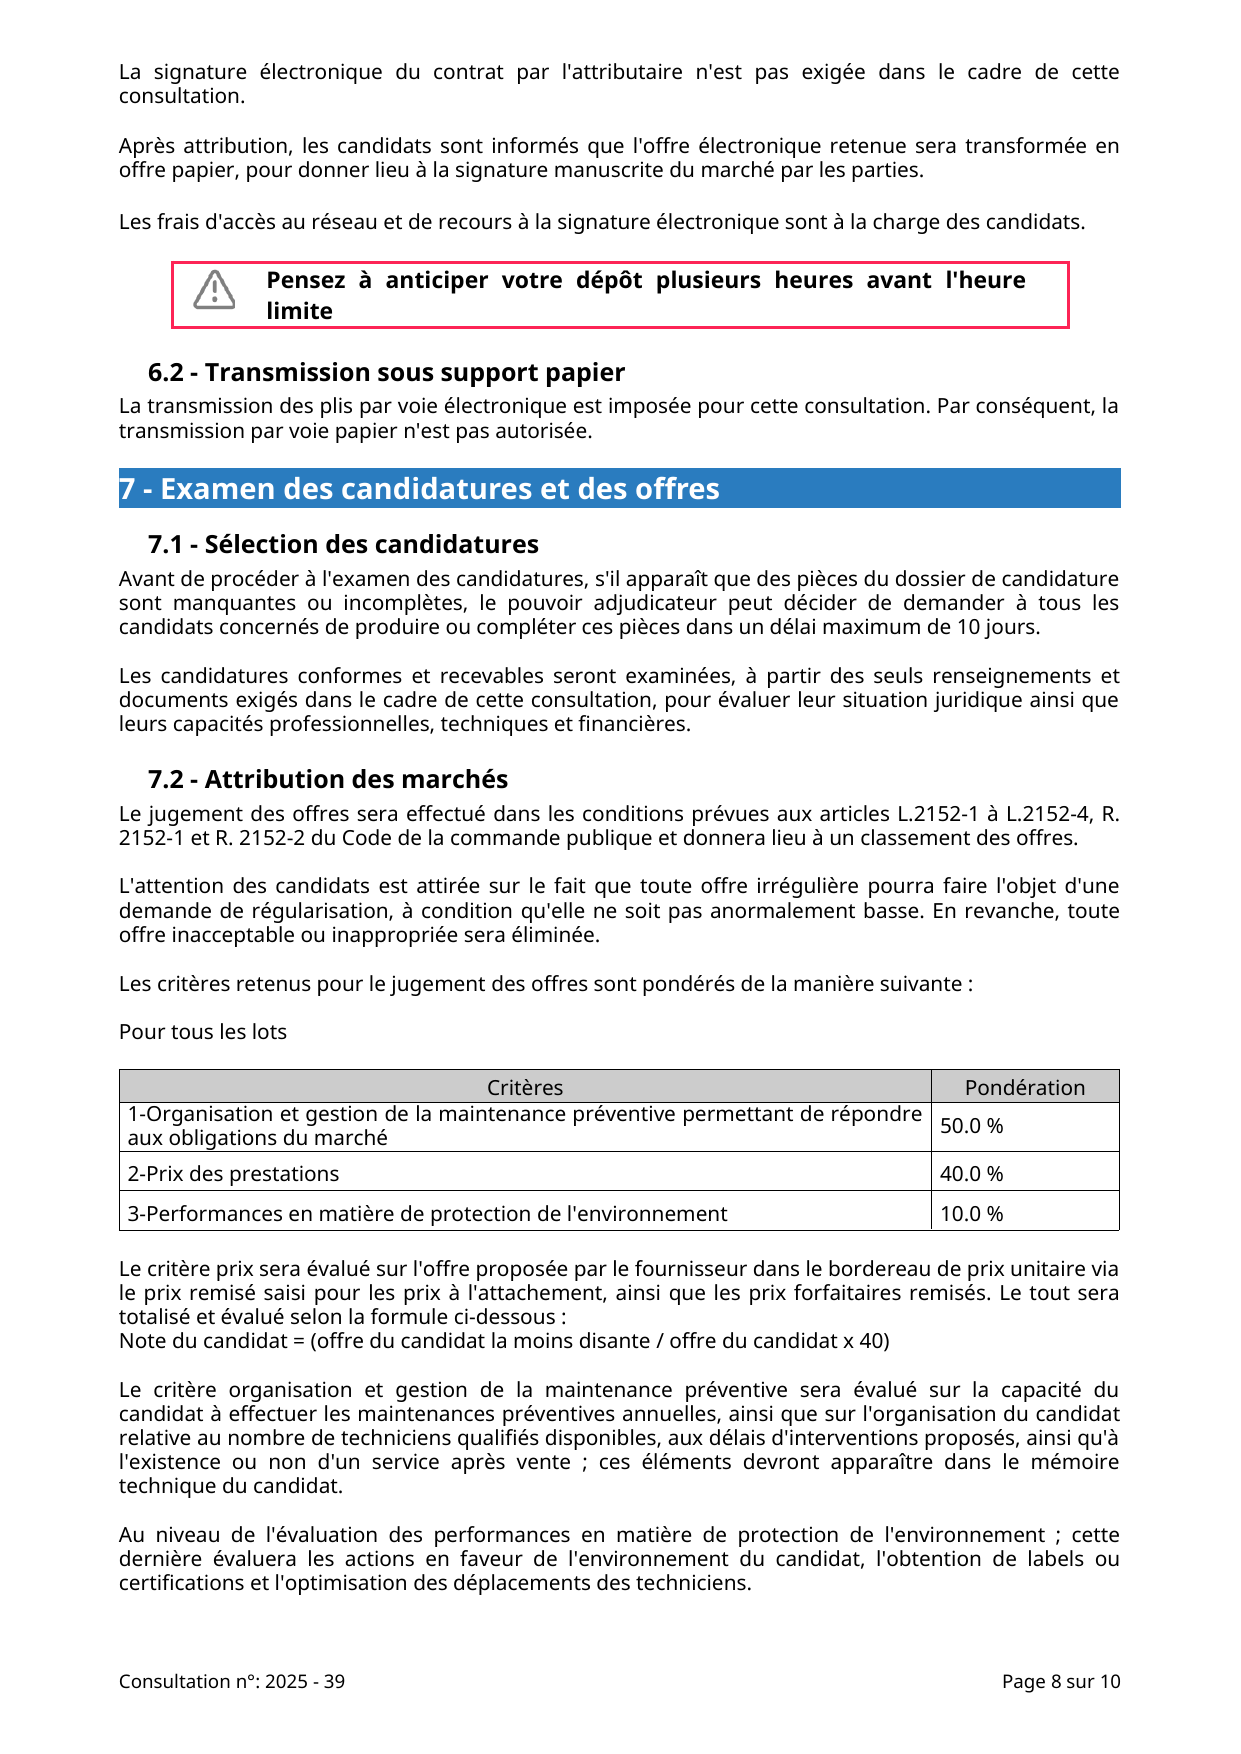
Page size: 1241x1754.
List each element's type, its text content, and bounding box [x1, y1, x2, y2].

text Avant de procéder à l'examen des candidatures, s'il apparaît que des pièces du dossier de candidature sont manquantes ou incomplètes, le pouvoir adjudicateur peut décider de demander à tous les candidats concernés de produire ou compléter ces pièces dans un délai maximum de 10 jours. [119, 567, 1121, 639]
subtitle 7 - Examen des candidatures et des offres [119, 468, 1121, 508]
text Au niveau de l'évaluation des performances en matière de protection de l'environnement ; cette dernière évaluera les actions en faveur de l'environnement du candidat, l'obtention de labels ou certifications et l'optimisation des déplacements des techniciens. [119, 1523, 1121, 1595]
text Le jugement des offres sera effectué dans les conditions prévues aux articles L.2152-1 à L.2152-4, R. 2152-1 et R. 2152-2 du Code de la commande publique et donnera lieu à un classement des offres. [119, 802, 1121, 850]
text Note du candidat = (offre du candidat la moins disante / offre du candidat x 40) [119, 1329, 1121, 1354]
table_cell 10.0 % [932, 1191, 1119, 1229]
text Le critère prix sera évalué sur l'offre proposée par le fournisseur dans le bordereau de prix unitaire via le prix remisé saisi pour les prix à l'attachement, ainsi que les prix forfaitaires remisés. Le tout sera totalisé et évalué selon la formule ci-dessous : [119, 1257, 1121, 1329]
table_cell 50.0 % [932, 1103, 1119, 1151]
text Les frais d'accès au réseau et de recours à la signature électronique sont à la charge des candidats. [119, 207, 1121, 236]
table_header Pondération [932, 1070, 1119, 1102]
table_cell 3-Performances en matière de protection de l'environnement [120, 1191, 931, 1229]
table_cell 40.0 % [932, 1152, 1119, 1190]
table_cell 1-Organisation et gestion de la maintenance préventive permettant de répondre aux obligations du marché [120, 1103, 931, 1151]
subtitle 6.2 - Transmission sous support papier [148, 354, 1121, 388]
text Les critères retenus pour le jugement des offres sont pondérés de la manière suivante : [119, 972, 1121, 996]
picture [193, 267, 235, 310]
subtitle 7.1 - Sélection des candidatures [148, 526, 1121, 561]
text La transmission des plis par voie électronique est imposée pour cette consultation. Par conséquent, la transmission par voie papier n'est pas autorisée. [119, 395, 1121, 443]
text L'attention des candidats est attirée sur le fait que toute offre irrégulière pourra faire l'objet d'une demande de régularisation, à condition qu'elle ne soit pas anormalement basse. En revanche, toute offre inacceptable ou inappropriée sera éliminée. [119, 874, 1121, 947]
text Les candidatures conformes et recevables seront examinées, à partir des seuls renseignements et documents exigés dans le cadre de cette consultation, pour évaluer leur situation juridique ainsi que leurs capacités professionnelles, techniques et financières. [119, 664, 1121, 737]
text Pour tous les lots [119, 1020, 1015, 1044]
table_header Critères [120, 1070, 931, 1102]
text Après attribution, les candidats sont informés que l'offre électronique retenue sera transformée en offre papier, pour donner lieu à la signature manuscrite du marché par les parties. [119, 134, 1121, 182]
text La signature électronique du contrat par l'attributaire n'est pas exigée dans le cadre de cette consultation. [119, 60, 1121, 109]
table_cell 2-Prix des prestations [120, 1152, 931, 1190]
table_header [174, 264, 1067, 326]
subtitle 7.2 - Attribution des marchés [148, 762, 1121, 796]
text Le critère organisation et gestion de la maintenance préventive sera évalué sur la capacité du candidat à effectuer les maintenances préventives annuelles, ainsi que sur l'organisation du candidat relative au nombre de techniciens qualifiés disponibles, aux délais d'interventions proposés, ainsi qu'à l'existence ou non d'un service après vente ; ces éléments devront apparaître dans le mémoire technique du candidat. [119, 1378, 1121, 1499]
